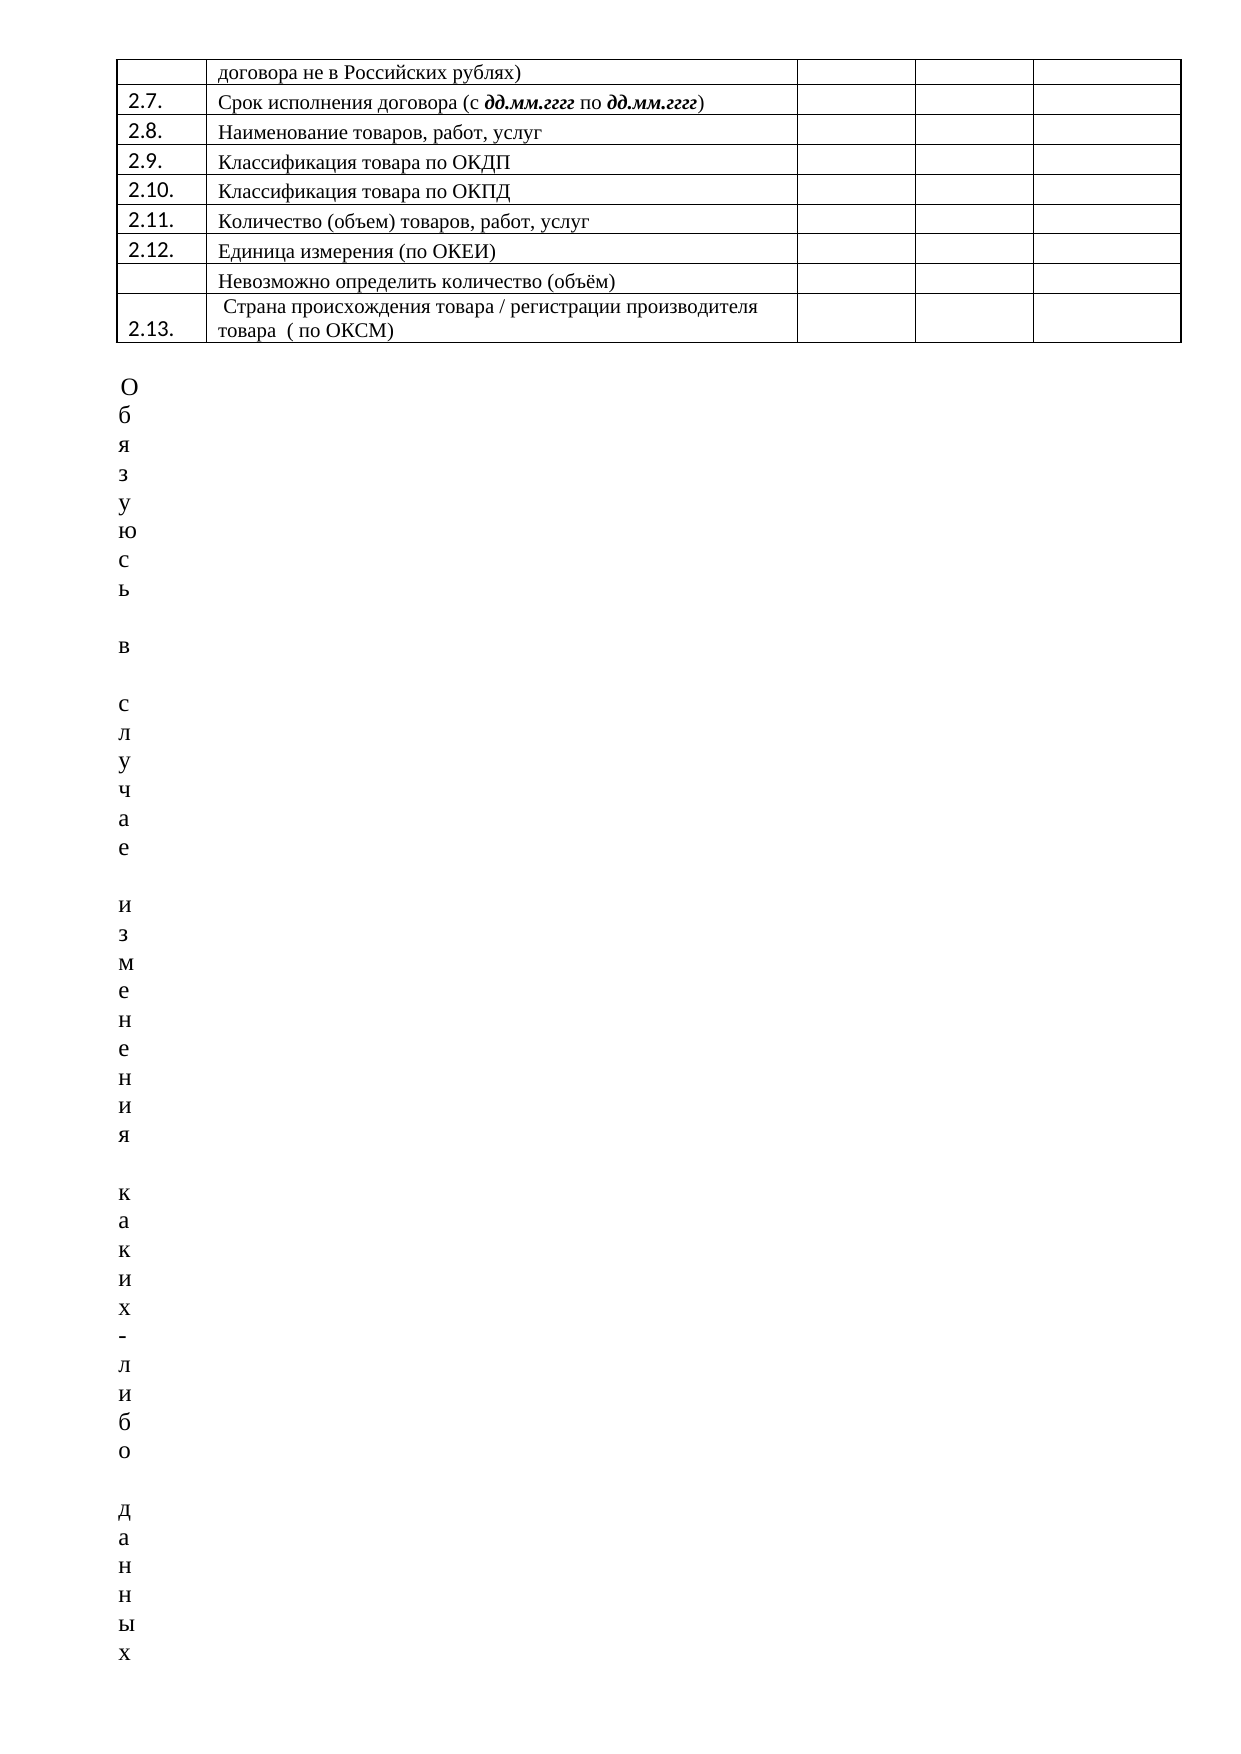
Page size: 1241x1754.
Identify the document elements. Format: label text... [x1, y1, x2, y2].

table_cell 2.9. [118, 145, 206, 174]
table_cell 2.6. [118, 60, 206, 84]
table_cell [1034, 115, 1180, 144]
table_cell [916, 264, 1033, 293]
table_cell [118, 264, 206, 293]
table_cell [1034, 175, 1180, 203]
table_cell [916, 205, 1033, 233]
table_cell Классификация товара по ОКПД [207, 175, 797, 203]
table_cell 2.8. [118, 115, 206, 144]
table_cell Срок исполнения договора (с дд.мм.гггг по дд.мм.гггг) [207, 85, 797, 114]
table_cell [916, 85, 1033, 114]
table_cell 2.11. [118, 205, 206, 233]
table_cell [1034, 264, 1180, 293]
table_cell [798, 145, 915, 174]
table_cell [798, 205, 915, 233]
table_cell [798, 175, 915, 203]
table_cell [916, 175, 1033, 203]
table_cell 2.10. [118, 175, 206, 203]
table_cell 2.13. [118, 294, 206, 342]
table_cell [1034, 85, 1180, 114]
table_cell [1034, 205, 1180, 233]
table_cell [798, 234, 915, 263]
table_cell [1034, 60, 1180, 84]
table_cell [798, 60, 915, 84]
table_cell Наименование товаров, работ, услуг [207, 115, 797, 144]
table_cell Единица измерения (по ОКЕИ) [207, 234, 797, 263]
table_cell [916, 234, 1033, 263]
table_cell [798, 264, 915, 293]
table_cell Количество (объем) товаров, работ, услуг [207, 205, 797, 233]
table_cell 2.7. [118, 85, 206, 114]
table_cell [916, 145, 1033, 174]
table_cell [798, 115, 915, 144]
table_cell Страна происхождения товара / регистрации производителя товара ( по ОКСМ) [207, 294, 797, 342]
table_cell [1034, 234, 1180, 263]
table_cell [207, 60, 797, 84]
table_cell [798, 294, 915, 342]
table_cell [798, 85, 915, 114]
table_cell [916, 115, 1033, 144]
table_cell [1034, 294, 1180, 342]
table_cell [916, 294, 1033, 342]
table_cell 2.12. [118, 234, 206, 263]
table_cell Невозможно определить количество (объём) [207, 264, 797, 293]
table_cell Классификация товара по ОКДП [207, 145, 797, 174]
table_cell [916, 60, 1033, 84]
table_cell [1034, 145, 1180, 174]
